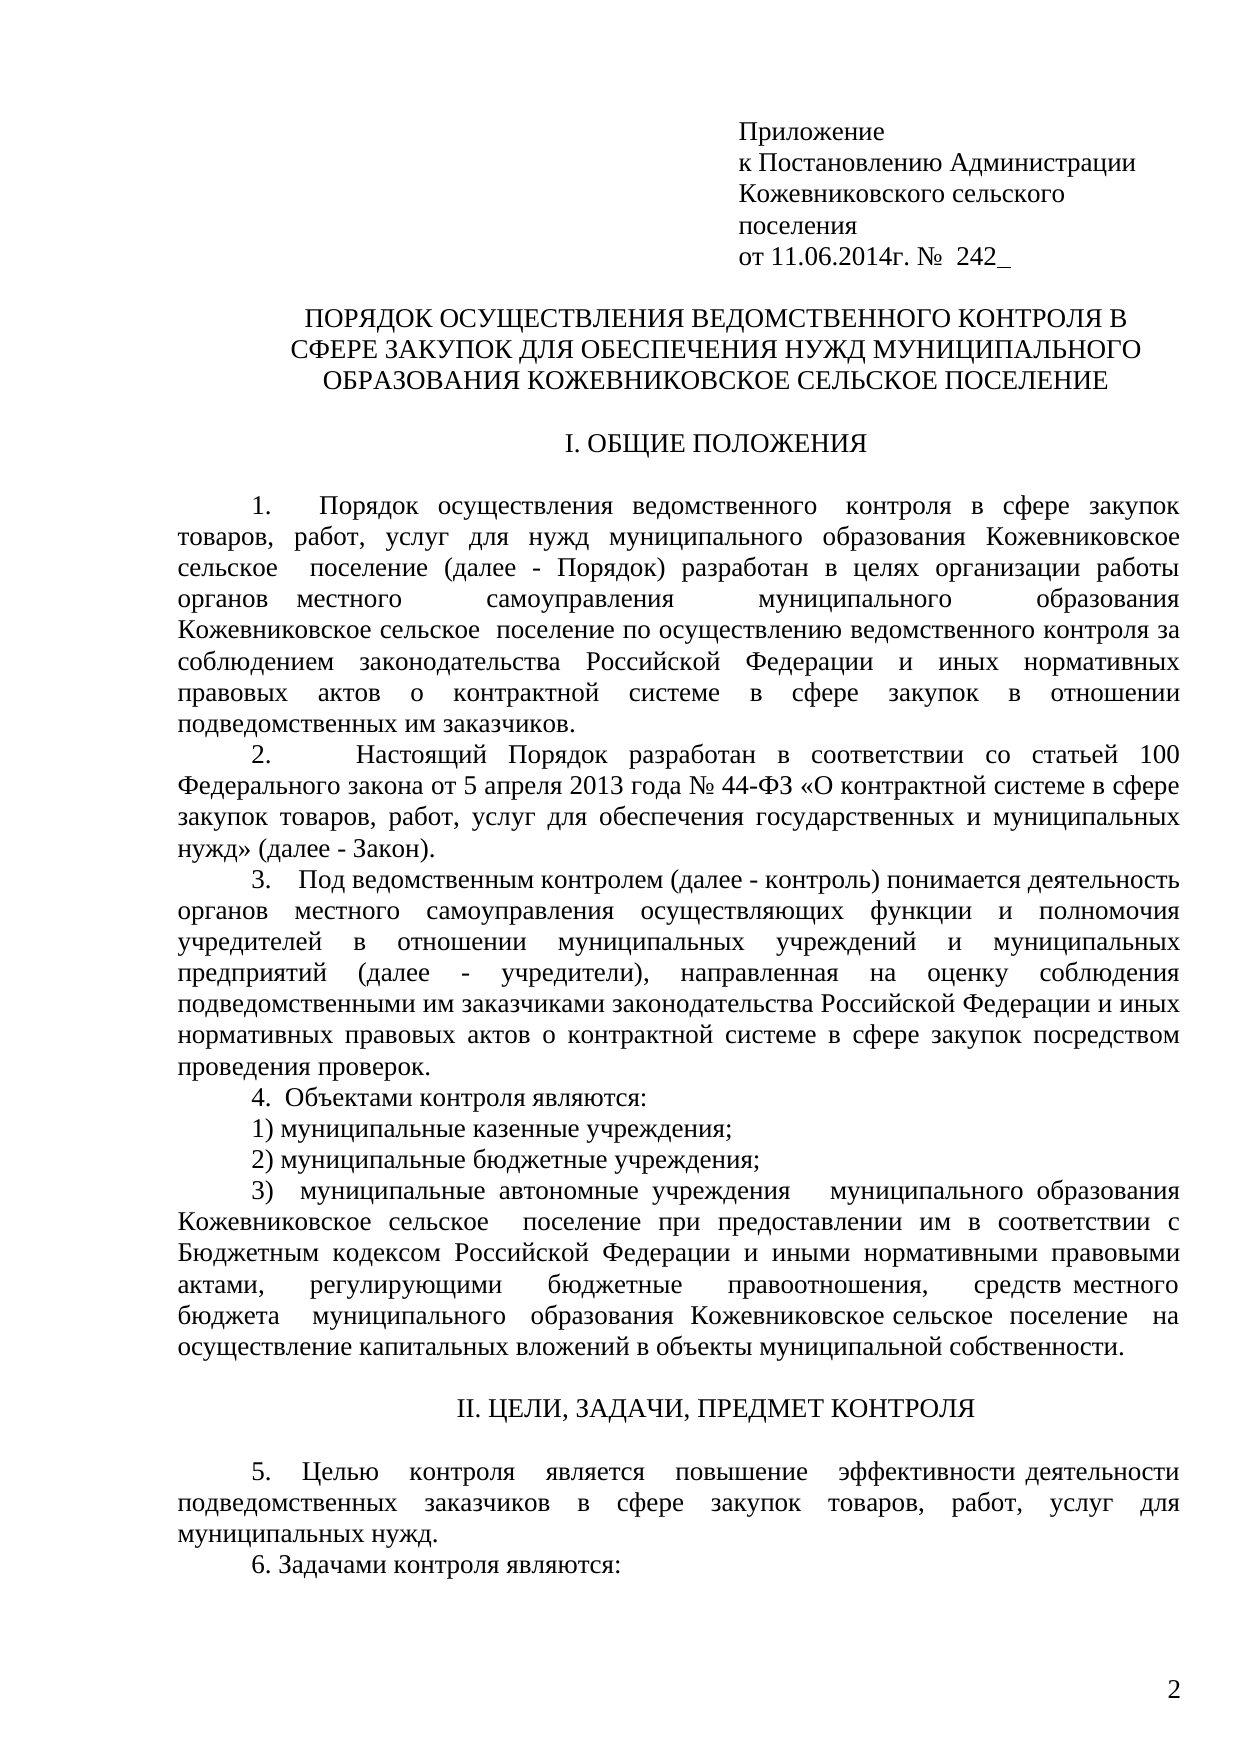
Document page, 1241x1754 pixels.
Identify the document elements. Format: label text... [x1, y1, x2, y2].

text 2. Настоящий Порядок разработан в соответствии со статьей 100 Федерального закона от 5 апреля 2013 года № 44-ФЗ «О контрактной системе в сфере закупок товаров, работ, услуг для обеспечения государственных и муниципальных нужд» (далее - Закон). [177, 738, 1181, 863]
text 2) муниципальные бюджетные учреждения; [177, 1143, 1181, 1174]
text Приложение [177, 115, 1181, 146]
text II. ЦЕЛИ, ЗАДАЧИ, ПРЕДМЕТ КОНТРОЛЯ [177, 1392, 1181, 1423]
text 5. Целью контроля является повышение эффективности деятельности подведомственных заказчиков в сфере закупок товаров, работ, услуг для муниципальных нужд. [177, 1454, 1181, 1548]
text 1. Порядок осуществления ведомственного контроля в сфере закупок товаров, работ, услуг для нужд муниципального образования Кожевниковское сельское поселение (далее - Порядок) разработан в целях организации работы органов местного самоуправления муниципального образования Кожевниковское сельское поселение по осуществлению ведомственного контроля за соблюдением законодательства Российской Федерации и иных нормативных правовых актов о контрактной системе в сфере закупок в отношении подведомственных им заказчиков. [177, 489, 1181, 738]
text СФЕРЕ ЗАКУПОК ДЛЯ ОБЕСПЕЧЕНИЯ НУЖД МУНИЦИПАЛЬНОГО [177, 333, 1181, 364]
text ПОРЯДОК ОСУЩЕСТВЛЕНИЯ ВЕДОМСТВЕННОГО КОНТРОЛЯ В [177, 302, 1181, 333]
text ОБРАЗОВАНИЯ КОЖЕВНИКОВСКОЕ СЕЛЬСКОЕ ПОСЕЛЕНИЕ [177, 364, 1181, 396]
text 6. Задачами контроля являются: [177, 1548, 1181, 1579]
text к Постановлению Администрации Кожевниковского сельского поселения [738, 146, 1181, 240]
text 1) муниципальные казенные учреждения; [177, 1112, 1181, 1143]
text I. ОБЩИЕ ПОЛОЖЕНИЯ [177, 427, 1181, 458]
text 3. Под ведомственным контролем (далее - контроль) понимается деятельность органов местного самоуправления осуществляющих функции и полномочия учредителей в отношении муниципальных учреждений и муниципальных предприятий (далее - учредители), направленная на оценку соблюдения подведомственными им заказчиками законодательства Российской Федерации и иных нормативных правовых актов о контрактной системе в сфере закупок посредством проведения проверок. [177, 863, 1181, 1081]
text от 11.06.2014г. № 242 [177, 240, 1181, 271]
text 4. Объектами контроля являются: [177, 1081, 1181, 1112]
text 3) муниципальные автономные учреждения муниципального образования Кожевниковское сельское поселение при предоставлении им в соответствии с Бюджетным кодексом Российской Федерации и иными нормативными правовыми актами, регулирующими бюджетные правоотношения, средств местного бюджета муниципального образования Кожевниковское сельское поселение на осуществление капитальных вложений в объекты муниципальной собственности. [177, 1174, 1181, 1361]
